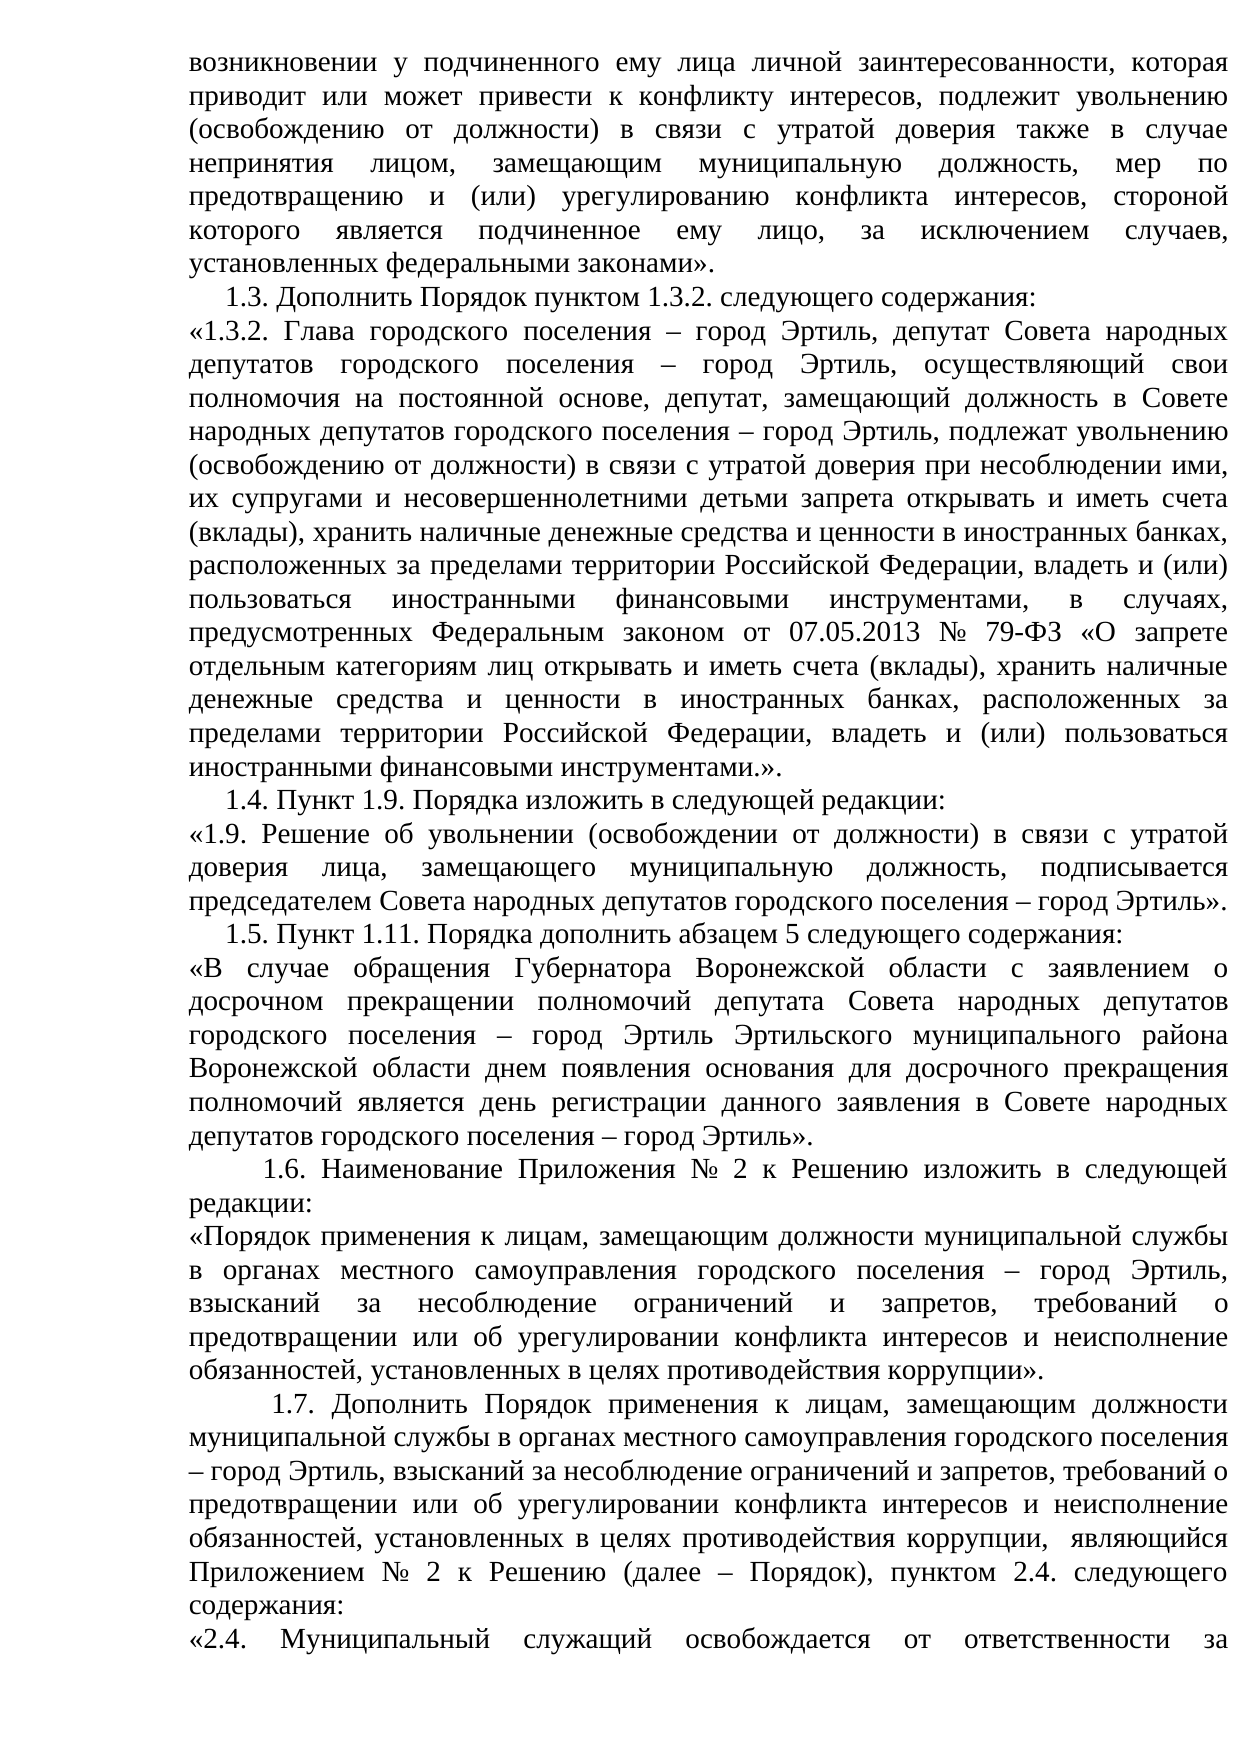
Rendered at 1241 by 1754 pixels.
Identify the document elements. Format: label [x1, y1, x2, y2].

table_header [177, 44, 1240, 1654]
